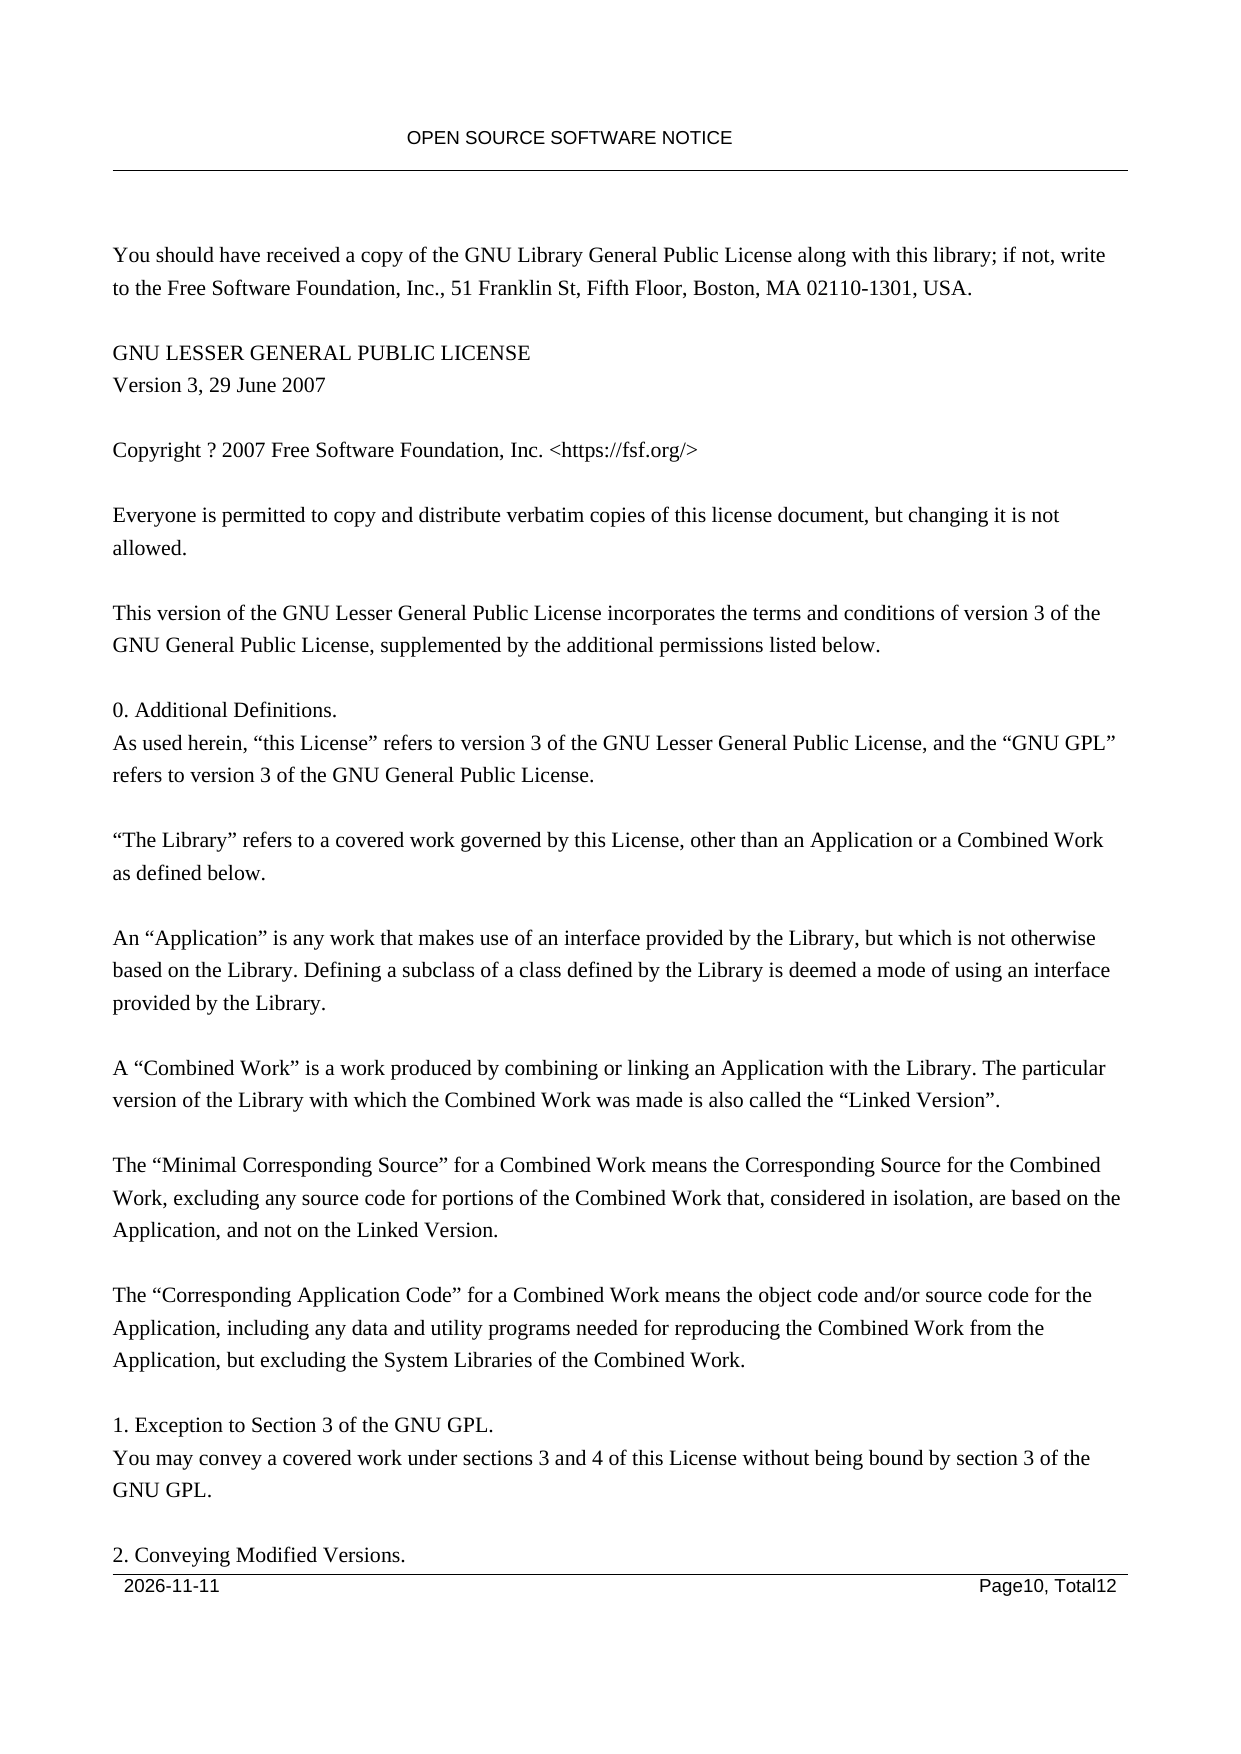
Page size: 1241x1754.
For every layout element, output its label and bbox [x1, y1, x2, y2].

text [112, 206, 1128, 1571]
